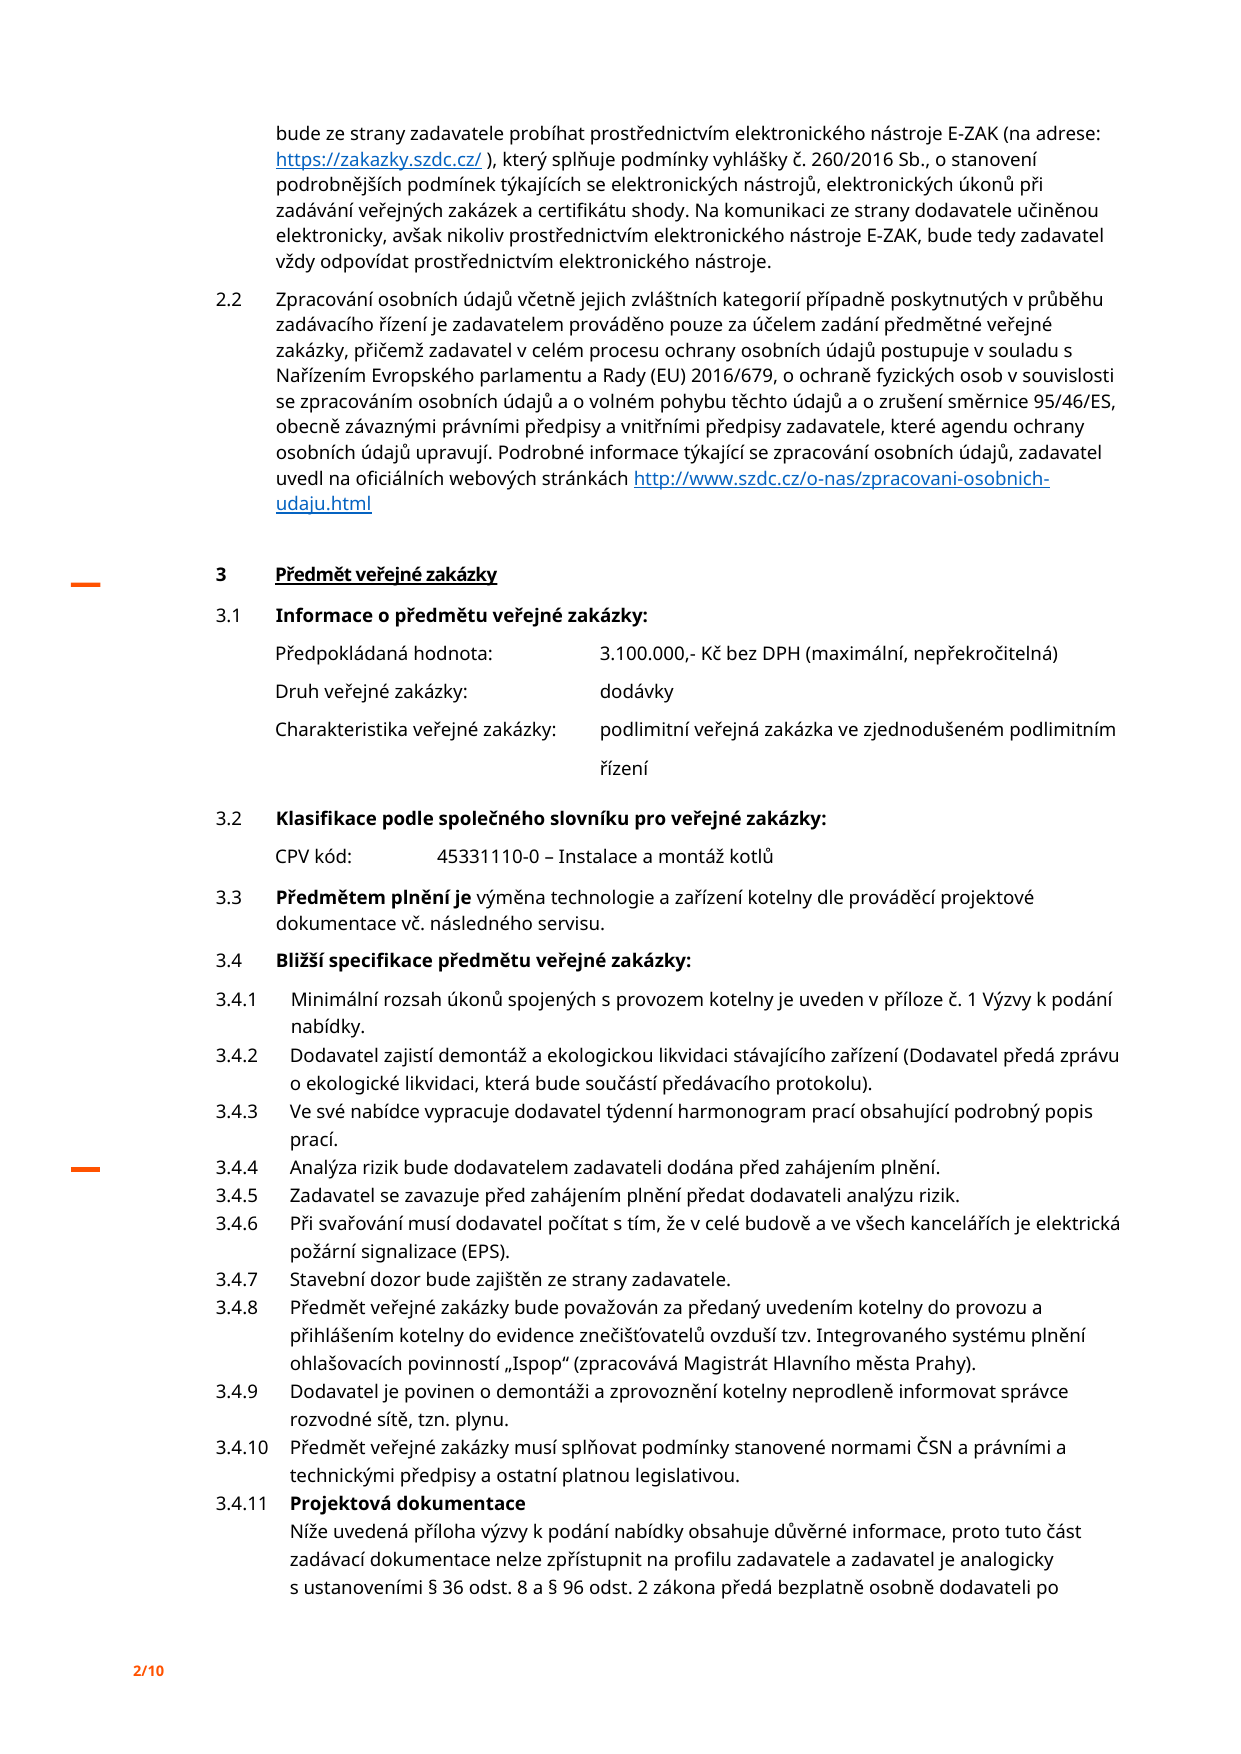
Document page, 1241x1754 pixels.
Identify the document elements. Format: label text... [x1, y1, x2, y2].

text CPV kód: 45331110-0 – Instalace a montáž kotlů [275, 844, 1122, 869]
text Charakteristika veřejné zakázky: podlimitní veřejná zakázka ve zjednodušeném podlimitním řízení [275, 717, 1122, 781]
subtitle Analýza rizik bude dodavatelem zadavateli dodána před zahájením plnění. [216, 1154, 1122, 1179]
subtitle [289, 1518, 1122, 1600]
subtitle Dodavatel zajistí demontáž a ekologickou likvidaci stávajícího zařízení (Dodavatel předá zprávu o ekologické likvidaci, která bude součástí předávacího protokolu). [216, 1042, 1122, 1095]
subtitle Klasifikace podle společného slovníku pro veřejné zakázky: [216, 806, 1122, 831]
subtitle Stavební dozor bude zajištěn ze strany zadavatele. [216, 1266, 1122, 1292]
subtitle Informace o předmětu veřejné zakázky: [216, 602, 1122, 628]
subtitle Bližší specifikace předmětu veřejné zakázky: [216, 948, 1122, 973]
subtitle Předmět veřejné zakázky [216, 562, 1122, 587]
subtitle Předmětem plnění je výměna technologie a zařízení kotelny dle prováděcí projektové dokumentace vč. následného servisu. [216, 884, 1122, 935]
subtitle Při svařování musí dodavatel počítat s tím, že v celé budově a ve všech kancelářích je elektrická požární signalizace (EPS). [216, 1210, 1122, 1263]
subtitle Předmět veřejné zakázky bude považován za předaný uvedením kotelny do provozu a přihlášením kotelny do evidence znečišťovatelů ovzduší tzv. Integrovaného systému plnění ohlašovacích povinností „Ispop“ (zpracovává Magistrát Hlavního města Prahy). [216, 1294, 1122, 1376]
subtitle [216, 121, 1122, 274]
text Předpokládaná hodnota: 3.100.000,- Kč bez DPH (maximální, nepřekročitelná) [275, 640, 1122, 666]
subtitle Předmět veřejné zakázky musí splňovat podmínky stanovené normami ČSN a právními a technickými předpisy a ostatní platnou legislativou. [216, 1434, 1122, 1488]
subtitle Dodavatel je povinen o demontáži a zprovoznění kotelny neprodleně informovat správce rozvodné sítě, tzn. plynu. [216, 1378, 1122, 1432]
subtitle Projektová dokumentace [216, 1490, 1122, 1516]
subtitle Zpracování osobních údajů včetně jejich zvláštních kategorií případně poskytnutých v průběhu zadávacího řízení je zadavatelem prováděno pouze za účelem zadání předmětné veřejné zakázky, přičemž zadavatel v celém procesu ochrany osobních údajů postupuje v souladu s Nařízením Evropského parlamentu a Rady (EU) 2016/679, o ochraně fyzických osob v souvislosti se zpracováním osobních údajů a o volném pohybu těchto údajů a o zrušení směrnice 95/46/ES, obecně závaznými právními předpisy a vnitřními předpisy zadavatele, které agendu ochrany osobních údajů upravují. Podrobné informace týkající se zpracování osobních údajů, zadavatel uvedl na oficiálních webových stránkách http://www.szdc.cz/o-nas/zpracovani-osobnich-udaju.html [216, 286, 1122, 516]
subtitle Ve své nabídce vypracuje dodavatel týdenní harmonogram prací obsahující podrobný popis prací. [216, 1098, 1122, 1151]
subtitle Minimální rozsah úkonů spojených s provozem kotelny je uveden v příloze č. 1 Výzvy k podání nabídky. [216, 986, 1122, 1039]
text Druh veřejné zakázky: dodávky [275, 678, 1122, 704]
subtitle Zadavatel se zavazuje před zahájením plnění předat dodavateli analýzu rizik. [216, 1182, 1122, 1207]
